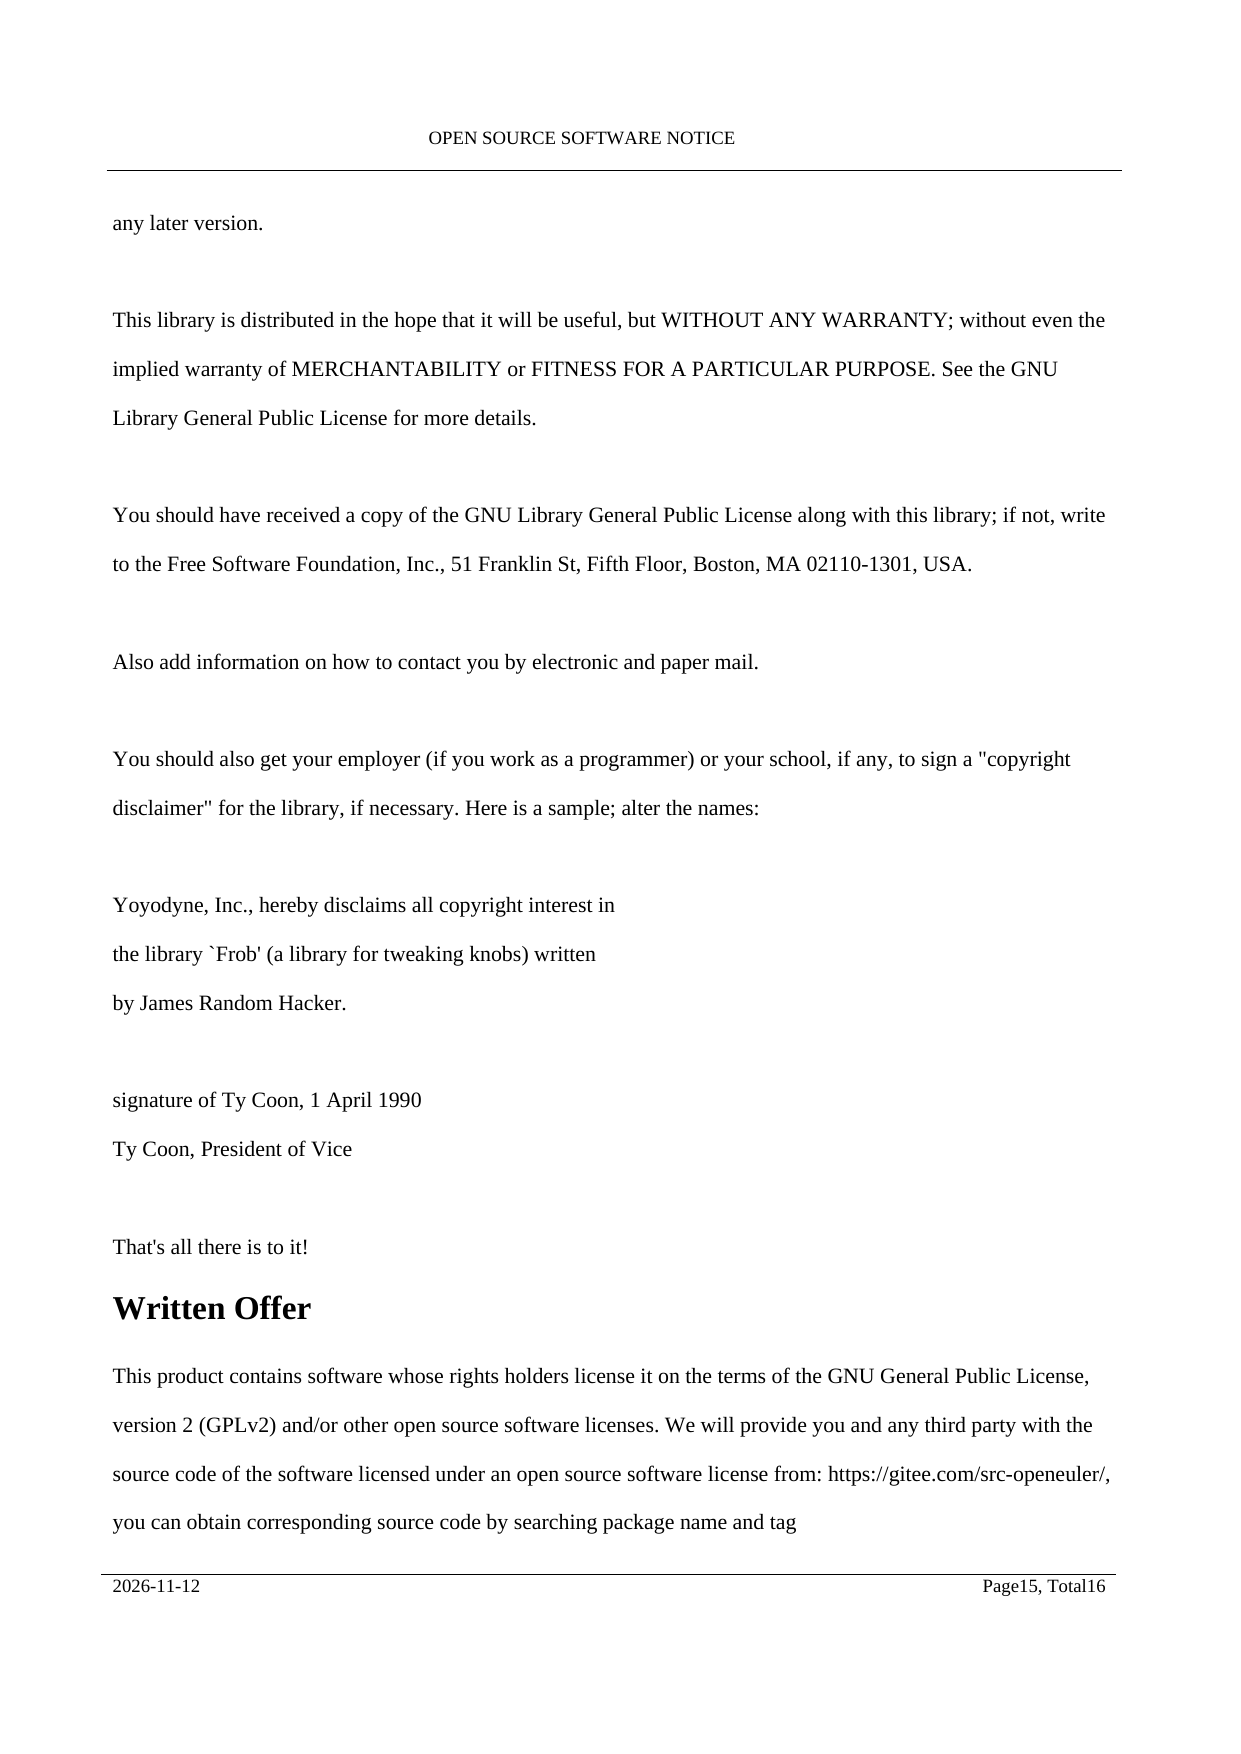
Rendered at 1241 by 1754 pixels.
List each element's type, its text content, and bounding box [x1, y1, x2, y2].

text This product contains software whose rights holders license it on the terms of the GNU General Public License, version 2 (GPLv2) and/or other open source software licenses. We will provide you and any third party with the source code of the software licensed under an open source software license from: https://gitee.com/src-openeuler/, you can obtain corresponding source code by searching package name and tag [112, 1359, 1128, 1538]
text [112, 206, 1128, 1263]
text Written Offer [112, 1275, 1128, 1340]
